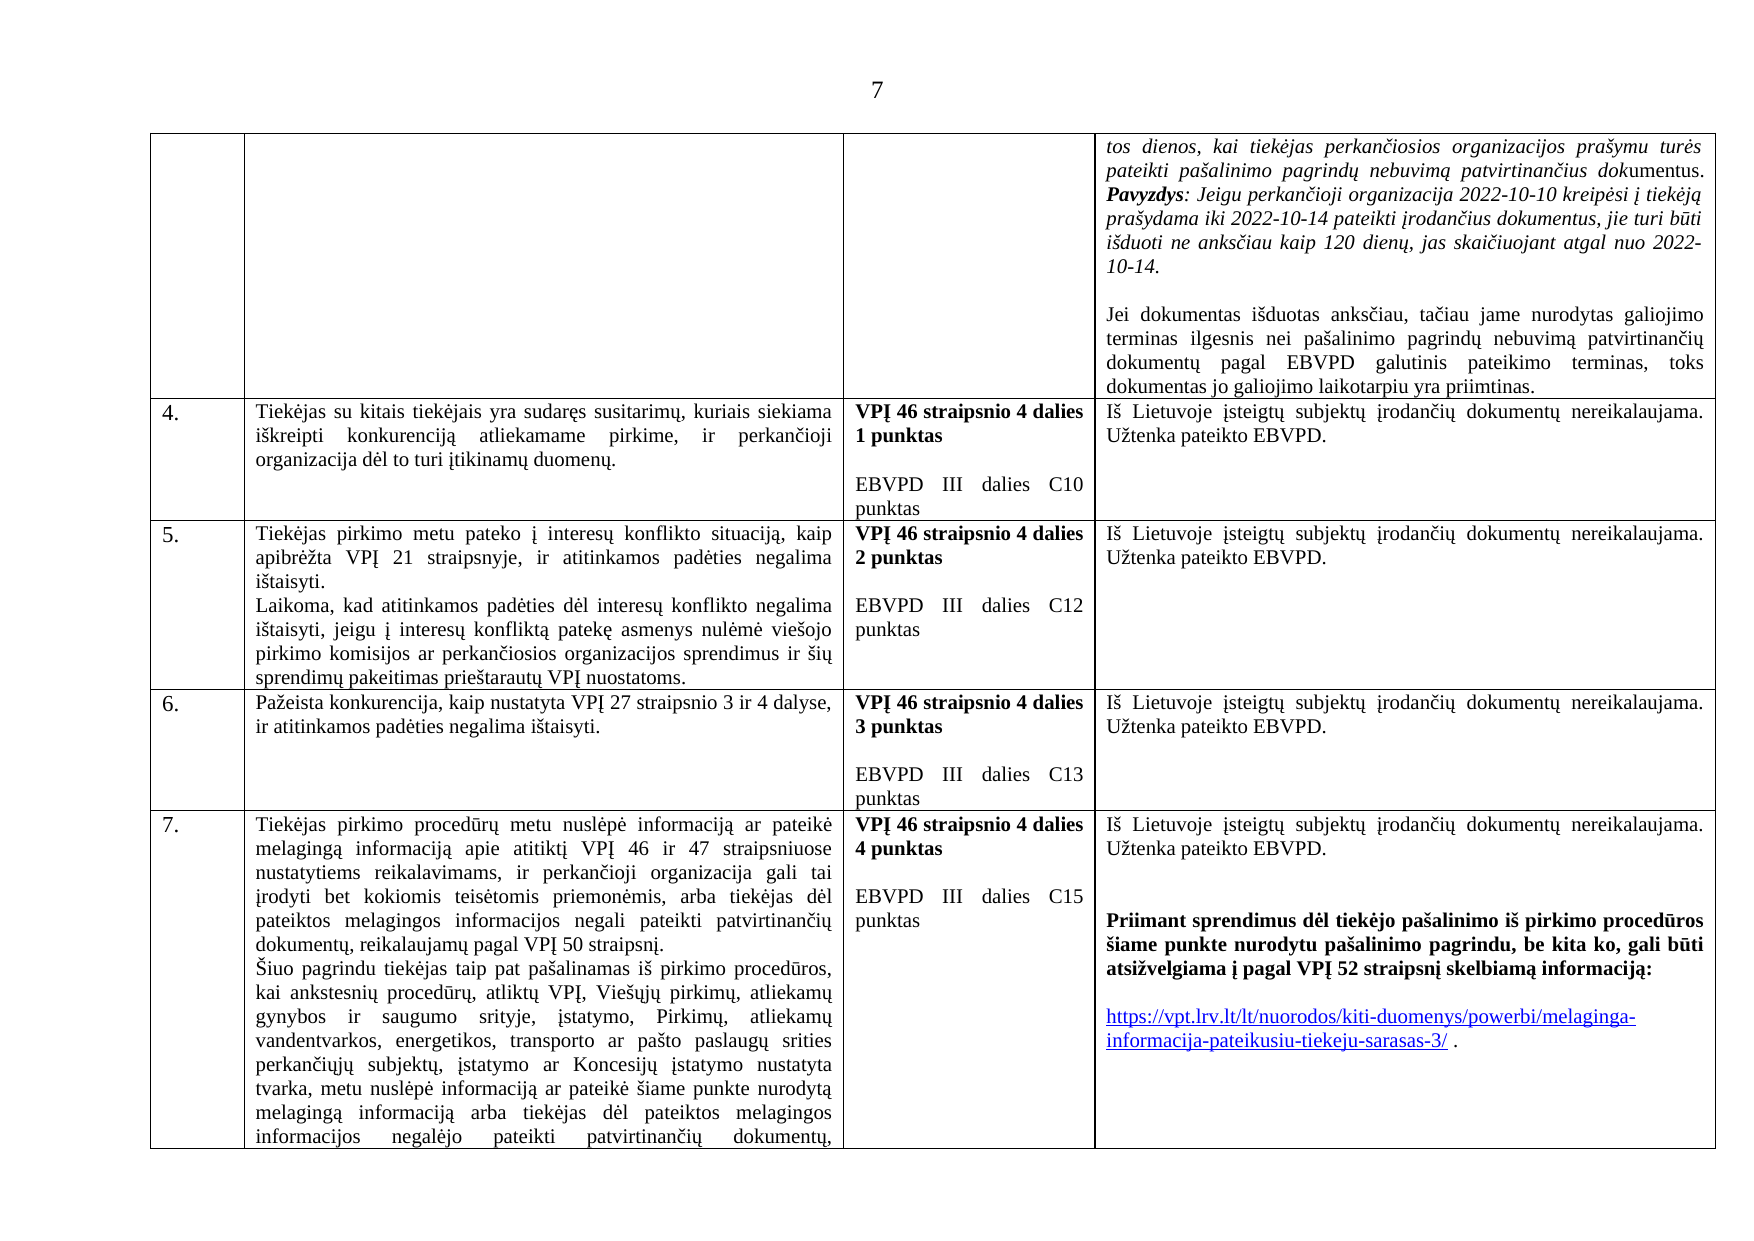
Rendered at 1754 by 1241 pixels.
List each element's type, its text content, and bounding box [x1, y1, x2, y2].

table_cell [1096, 811, 1715, 1148]
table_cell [245, 811, 843, 1148]
table_cell VPĮ 46 straipsnio 4 dalies 2 punktas EBVPD III dalies C12 punktas [844, 521, 1094, 689]
table_cell Iš Lietuvoje įsteigtų subjektų įrodančių dokumentų nereikalaujama. Užtenka pateikto EBVPD. [1096, 521, 1715, 689]
table_cell Iš Lietuvoje įsteigtų subjektų įrodančių dokumentų nereikalaujama. Užtenka pateikto EBVPD. [1096, 399, 1715, 519]
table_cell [844, 134, 1094, 398]
table_cell [151, 399, 244, 519]
table_cell Pažeista konkurencija, kaip nustatyta VPĮ 27 straipsnio 3 ir 4 dalyse, ir atitinkamos padėties negalima ištaisyti. [245, 690, 843, 810]
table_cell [1096, 134, 1715, 398]
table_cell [844, 811, 1094, 1148]
table_cell VPĮ 46 straipsnio 4 dalies 3 punktas EBVPD III dalies C13 punktas [844, 690, 1094, 810]
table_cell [245, 134, 843, 398]
table_cell [151, 521, 244, 689]
table_cell Tiekėjas pirkimo metu pateko į interesų konflikto situaciją, kaip apibrėžta VPĮ 21 straipsnyje, ir atitinkamos padėties negalima ištaisyti. Laikoma, kad atitinkamos padėties dėl interesų konflikto negalima ištaisyti, jeigu į interesų konfliktą patekę asmenys nulėmė viešojo pirkimo komisijos ar perkančiosios organizacijos sprendimus ir šių sprendimų pakeitimas prieštarautų VPĮ nuostatoms. [245, 521, 843, 689]
table_cell [151, 690, 244, 810]
table_cell VPĮ 46 straipsnio 4 dalies 1 punktas EBVPD III dalies C10 punktas [844, 399, 1094, 519]
table_cell Iš Lietuvoje įsteigtų subjektų įrodančių dokumentų nereikalaujama. Užtenka pateikto EBVPD. [1096, 690, 1715, 810]
table_cell [151, 811, 244, 1148]
table_cell Tiekėjas su kitais tiekėjais yra sudaręs susitarimų, kuriais siekiama iškreipti konkurenciją atliekamame pirkime, ir perkančioji organizacija dėl to turi įtikinamų duomenų. [245, 399, 843, 519]
table_cell [151, 134, 244, 398]
